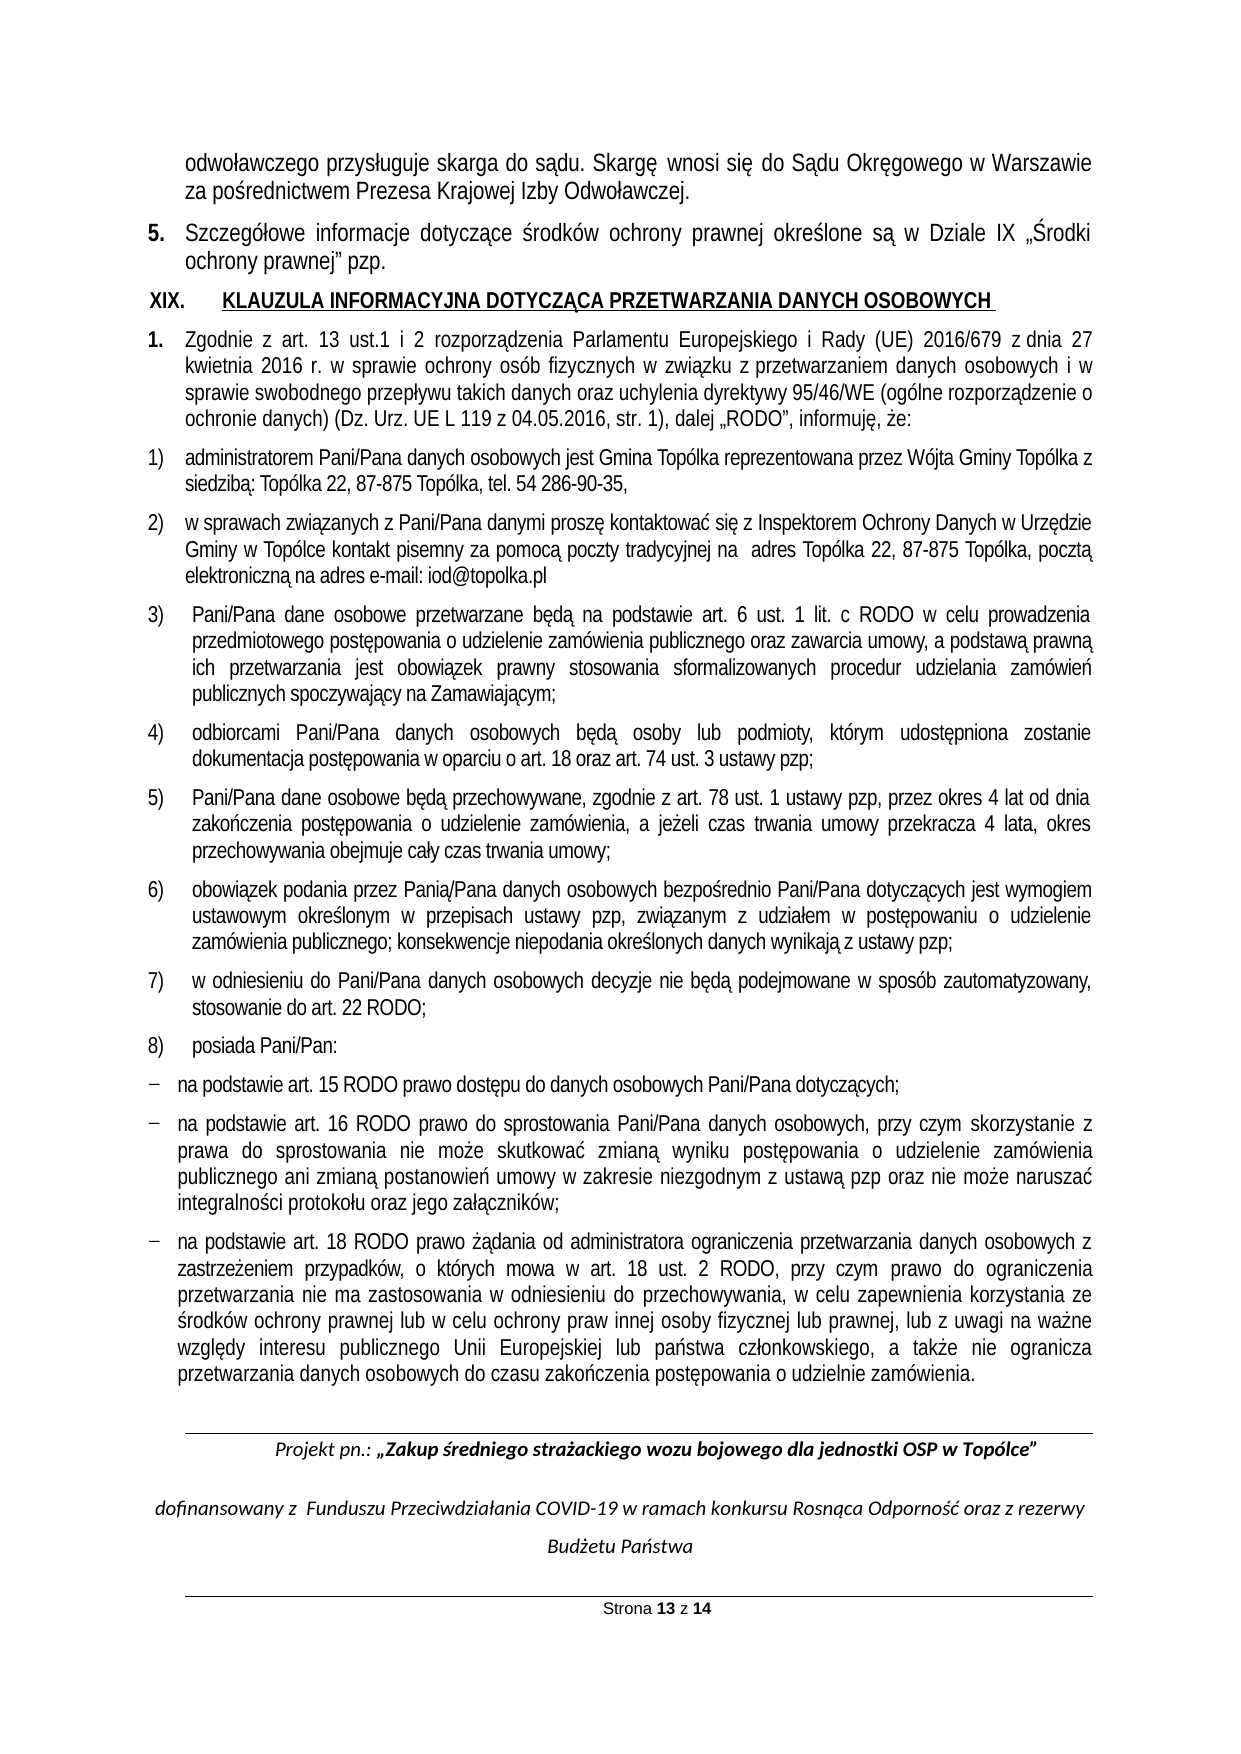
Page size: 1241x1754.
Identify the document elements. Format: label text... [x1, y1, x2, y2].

list na podstawie art. 18 RODO prawo żądania od administratora ograniczenia przetwarzania danych osobowych z zastrzeżeniem przypadków, o których mowa w art. 18 ust. 2 RODO, przy czym prawo do ograniczenia przetwarzania nie ma zastosowania w odniesieniu do przechowywania, w celu zapewnienia korzystania ze środków ochrony prawnej lub w celu ochrony praw innej osoby fizycznej lub prawnej, lub z uwagi na ważne względy interesu publicznego Unii Europejskiej lub państwa członkowskiego, a także nie ogranicza przetwarzania danych osobowych do czasu zakończenia postępowania o udzielnie zamówienia. [148, 1228, 1093, 1386]
list Pani/Pana dane osobowe przetwarzane będą na podstawie art. 6 ust. 1 lit. c RODO w celu prowadzenia przedmiotowego postępowania o udzielenie zamówienia publicznego oraz zawarcia umowy, a podstawą prawną ich przetwarzania jest obowiązek prawny stosowania sformalizowanych procedur udzielania zamówień publicznych spoczywający na Zamawiającym; [148, 601, 1093, 706]
list Pani/Pana dane osobowe będą przechowywane, zgodnie z art. 78 ust. 1 ustawy pzp, przez okres 4 lat od dnia zakończenia postępowania o udzielenie zamówienia, a jeżeli czas trwania umowy przekracza 4 lata, okres przechowywania obejmuje cały czas trwania umowy; [148, 784, 1093, 863]
list w odniesieniu do Pani/Pana danych osobowych decyzje nie będą podejmowane w sposób zautomatyzowany, stosowanie do art. 22 RODO; [148, 967, 1093, 1020]
list obowiązek podania przez Panią/Pana danych osobowych bezpośrednio Pani/Pana dotyczących jest wymogiem ustawowym określonym w przepisach ustawy pzp, związanym z udziałem w postępowaniu o udzielenie zamówienia publicznego; konsekwencje niepodania określonych danych wynikają z ustawy pzp; [148, 876, 1093, 954]
list w sprawach związanych z Pani/Pana danymi proszę kontaktować się z Inspektorem Ochrony Danych w Urzędzie Gminy w Topólce kontakt pisemny za pomocą poczty tradycyjnej na adres Topólka 22, 87-875 Topólka, pocztą elektroniczną na adres e-mail: iod@topolka.pl [148, 509, 1093, 588]
list odbiorcami Pani/Pana danych osobowych będą osoby lub podmioty, którym udostępniona zostanie dokumentacja postępowania w oparciu o art. 18 oraz art. 74 ust. 3 ustawy pzp; [148, 719, 1093, 771]
list Szczegółowe informacje dotyczące środków ochrony prawnej określone są w Dziale IX „Środki ochrony prawnej” pzp. [148, 217, 1093, 275]
list na podstawie art. 16 RODO prawo do sprostowania Pani/Pana danych osobowych, przy czym skorzystanie z prawa do sprostowania nie może skutkować zmianą wyniku postępowania o udzielenie zamówienia publicznego ani zmianą postanowień umowy w zakresie niezgodnym z ustawą pzp oraz nie może naruszać integralności protokołu oraz jego załączników; [148, 1110, 1093, 1216]
list Zgodnie z art. 13 ust.1 i 2 rozporządzenia Parlamentu Europejskiego i Rady (UE) 2016/679 z dnia 27 kwietnia 2016 r. w sprawie ochrony osób fizycznych w związku z przetwarzaniem danych osobowych i w sprawie swobodnego przepływu takich danych oraz uchylenia dyrektywy 95/46/WE (ogólne rozporządzenie o ochronie danych) (Dz. Urz. UE L 119 z 04.05.2016, str. 1), dalej „RODO”, informuję, że: [148, 326, 1093, 432]
list administratorem Pani/Pana danych osobowych jest Gmina Topólka reprezentowana przez Wójta Gminy Topólka z siedzibą: Topólka 22, 87-875 Topólka, tel. 54 286-90-35, [148, 444, 1093, 497]
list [148, 148, 1093, 205]
list na podstawie art. 15 RODO prawo dostępu do danych osobowych Pani/Pana dotyczących; [148, 1071, 1093, 1098]
list posiada Pani/Pan: [148, 1032, 1093, 1059]
list KLAUZULA INFORMACYJNA DOTYCZĄCA PRZETWARZANIA DANYCH OSOBOWYCH [185, 287, 1093, 314]
